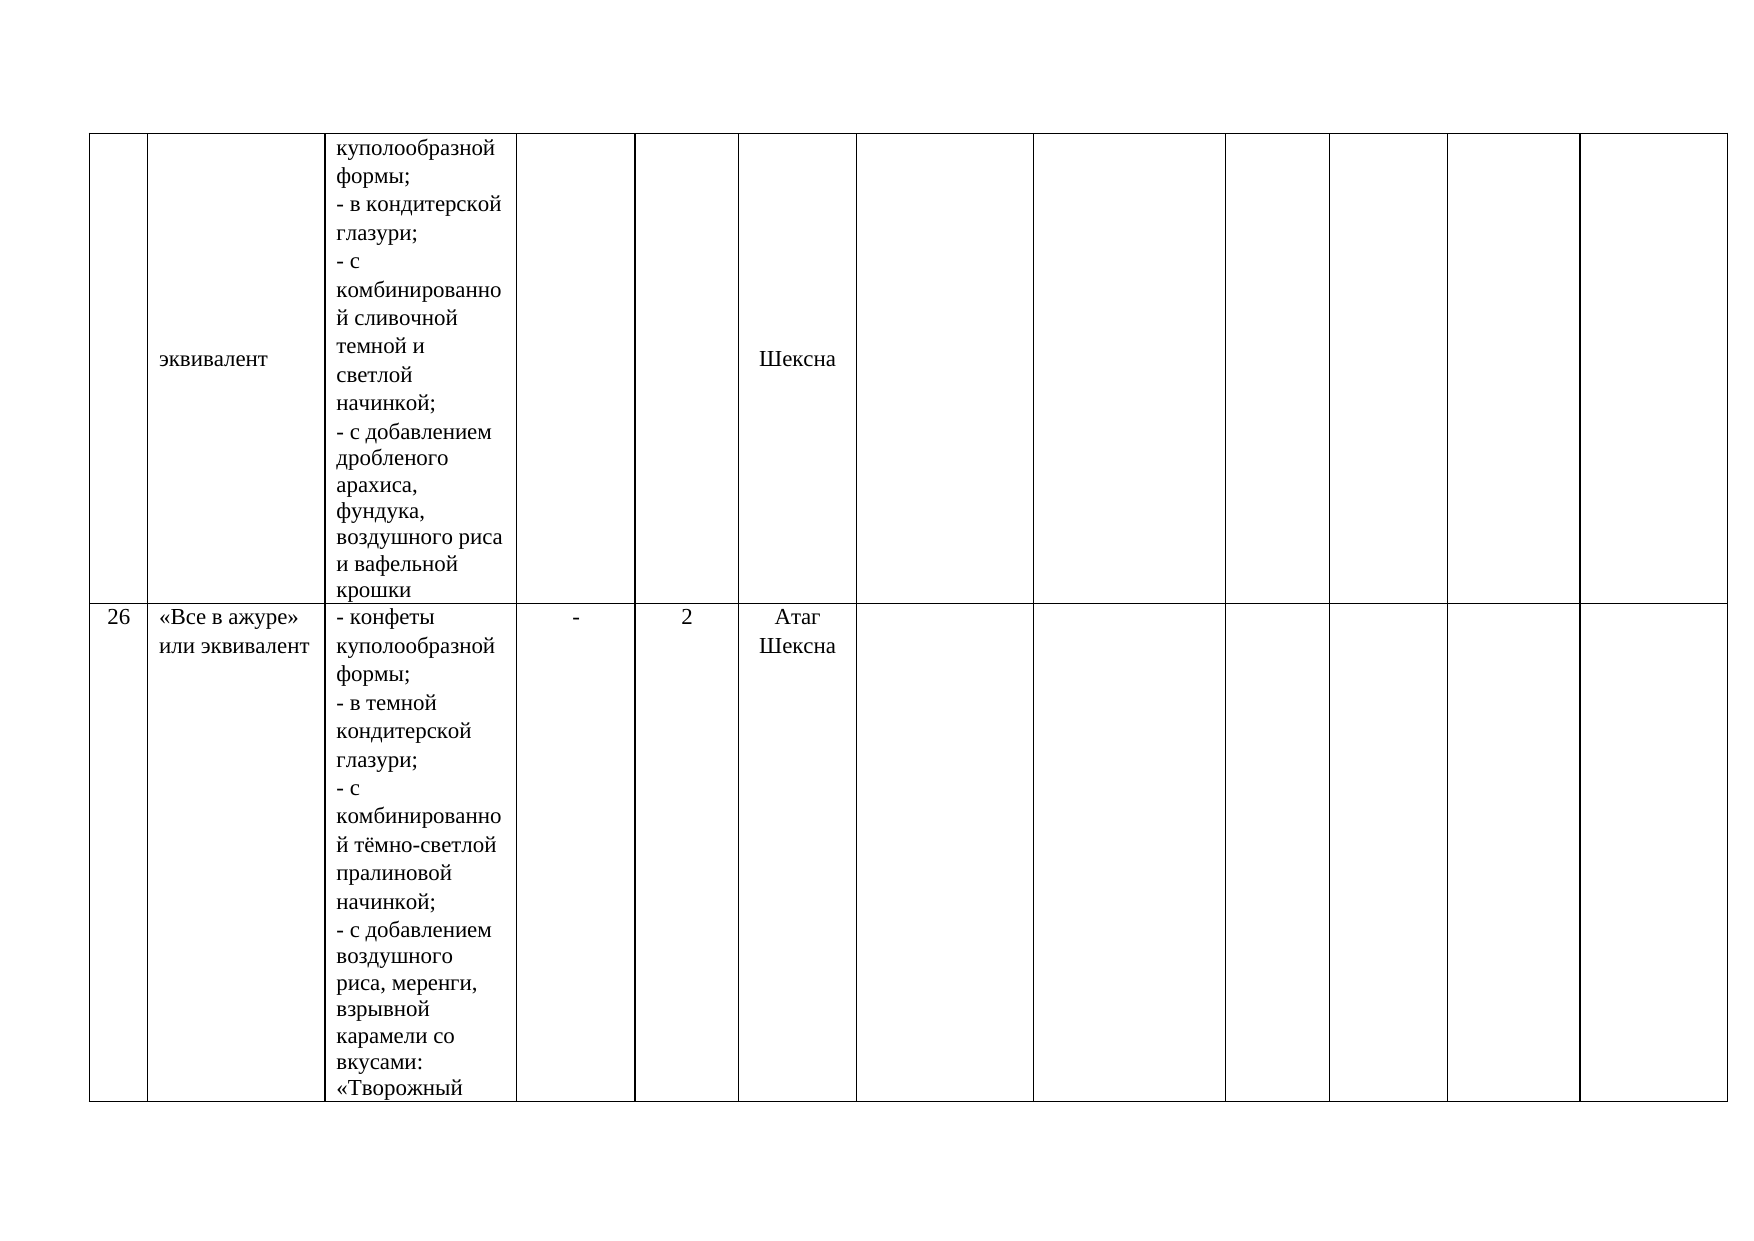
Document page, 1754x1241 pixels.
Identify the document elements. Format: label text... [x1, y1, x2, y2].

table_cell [326, 604, 516, 1101]
table_cell 2 [636, 134, 738, 602]
table_cell Атаг Шексна [739, 134, 856, 602]
table_cell [857, 604, 1033, 1101]
table_cell [1581, 134, 1727, 602]
table_cell [1034, 604, 1225, 1101]
table_cell - [517, 604, 634, 1101]
table_cell [1448, 134, 1579, 602]
table_cell [1034, 134, 1225, 602]
table_cell [857, 134, 1033, 602]
table_cell Атаг Шексна [739, 604, 856, 1101]
table_cell 25 [90, 134, 147, 602]
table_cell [326, 134, 516, 602]
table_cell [148, 604, 324, 1101]
table_cell [1330, 134, 1447, 602]
table_cell 2 [636, 604, 738, 1101]
table_cell 26 [90, 604, 147, 1101]
table_cell [1226, 134, 1329, 602]
table_cell [1330, 604, 1447, 1101]
table_cell [1226, 604, 1329, 1101]
table_cell [1581, 604, 1727, 1101]
table_cell - [517, 134, 634, 602]
table_cell [1448, 604, 1579, 1101]
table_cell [148, 134, 324, 602]
